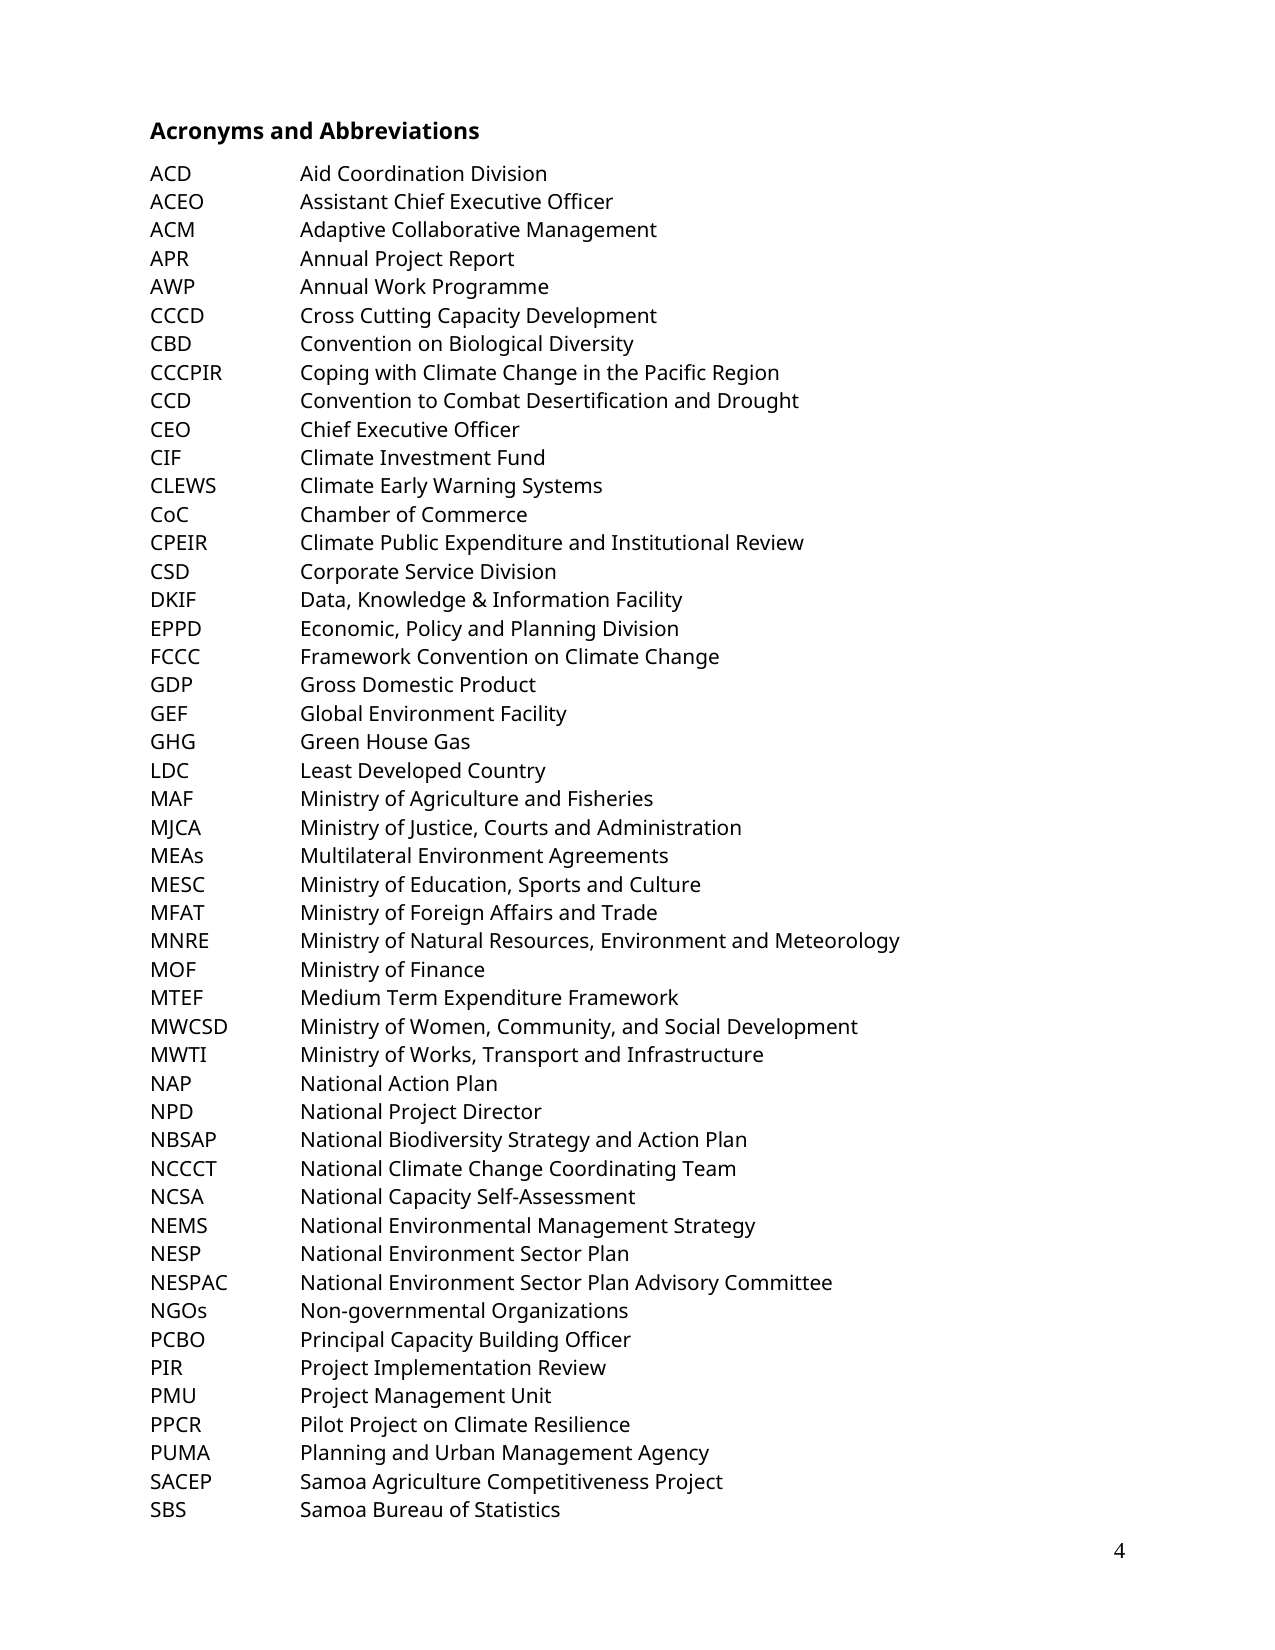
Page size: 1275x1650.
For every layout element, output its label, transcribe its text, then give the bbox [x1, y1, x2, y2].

text NEMS National Environmental Management Strategy [150, 1211, 1125, 1239]
text AWP Annual Work Programme [150, 272, 1125, 301]
text CEO Chief Executive Officer [150, 415, 1125, 443]
text GHG Green House Gas [150, 727, 1125, 756]
text CIF Climate Investment Fund [150, 443, 1125, 472]
text PUMA Planning and Urban Management Agency [150, 1438, 1125, 1467]
text CPEIR Climate Public Expenditure and Institutional Review [150, 528, 1125, 557]
text MESC Ministry of Education, Sports and Culture [150, 870, 1125, 898]
text CBD Convention on Biological Diversity [150, 329, 1125, 358]
text CCD Convention to Combat Desertification and Drought [150, 386, 1125, 415]
text PCBO Principal Capacity Building Officer [150, 1325, 1125, 1353]
text MFAT Ministry of Foreign Affairs and Trade [150, 898, 1125, 927]
text NCCCT National Climate Change Coordinating Team [150, 1154, 1125, 1182]
text CLEWS Climate Early Warning Systems [150, 472, 1125, 500]
text SACEP Samoa Agriculture Competitiveness Project [150, 1467, 1125, 1495]
text NPD National Project Director [150, 1097, 1125, 1126]
text ACD Aid Coordination Division [150, 159, 1125, 187]
text CCCD Cross Cutting Capacity Development [150, 301, 1125, 329]
text NAP National Action Plan [150, 1069, 1125, 1097]
text MOF Ministry of Finance [150, 955, 1125, 983]
subtitle Acronyms and Abbreviations [150, 115, 1125, 146]
text LDC Least Developed Country [150, 756, 1125, 784]
text CCCPIR Coping with Climate Change in the Pacific Region [150, 358, 1125, 386]
text MJCA Ministry of Justice, Courts and Administration [150, 813, 1125, 841]
text ACEO Assistant Chief Executive Officer [150, 187, 1125, 216]
text FCCC Framework Convention on Climate Change [150, 642, 1125, 671]
text MWTI Ministry of Works, Transport and Infrastructure [150, 1040, 1125, 1069]
text NESP National Environment Sector Plan [150, 1239, 1125, 1268]
text CoC Chamber of Commerce [150, 500, 1125, 528]
text NESPAC National Environment Sector Plan Advisory Committee [150, 1268, 1125, 1296]
text MNRE Ministry of Natural Resources, Environment and Meteorology [150, 927, 1125, 955]
text DKIF Data, Knowledge & Information Facility [150, 585, 1125, 614]
text PMU Project Management Unit [150, 1382, 1125, 1410]
text NCSA National Capacity Self-Assessment [150, 1182, 1125, 1211]
text MEAs Multilateral Environment Agreements [150, 841, 1125, 870]
text PIR Project Implementation Review [150, 1353, 1125, 1382]
text MAF Ministry of Agriculture and Fisheries [150, 784, 1125, 813]
text CSD Corporate Service Division [150, 557, 1125, 585]
text GEF Global Environment Facility [150, 699, 1125, 727]
text GDP Gross Domestic Product [150, 671, 1125, 699]
text ACM Adaptive Collaborative Management [150, 216, 1125, 244]
text EPPD Economic, Policy and Planning Division [150, 614, 1125, 642]
text NBSAP National Biodiversity Strategy and Action Plan [150, 1126, 1125, 1154]
text SBS Samoa Bureau of Statistics [150, 1495, 1125, 1524]
text MWCSD Ministry of Women, Community, and Social Development [150, 1012, 1125, 1040]
text MTEF Medium Term Expenditure Framework [150, 983, 1125, 1012]
text NGOs Non-governmental Organizations [150, 1296, 1125, 1325]
text PPCR Pilot Project on Climate Resilience [150, 1410, 1125, 1438]
text APR Annual Project Report [150, 244, 1125, 272]
